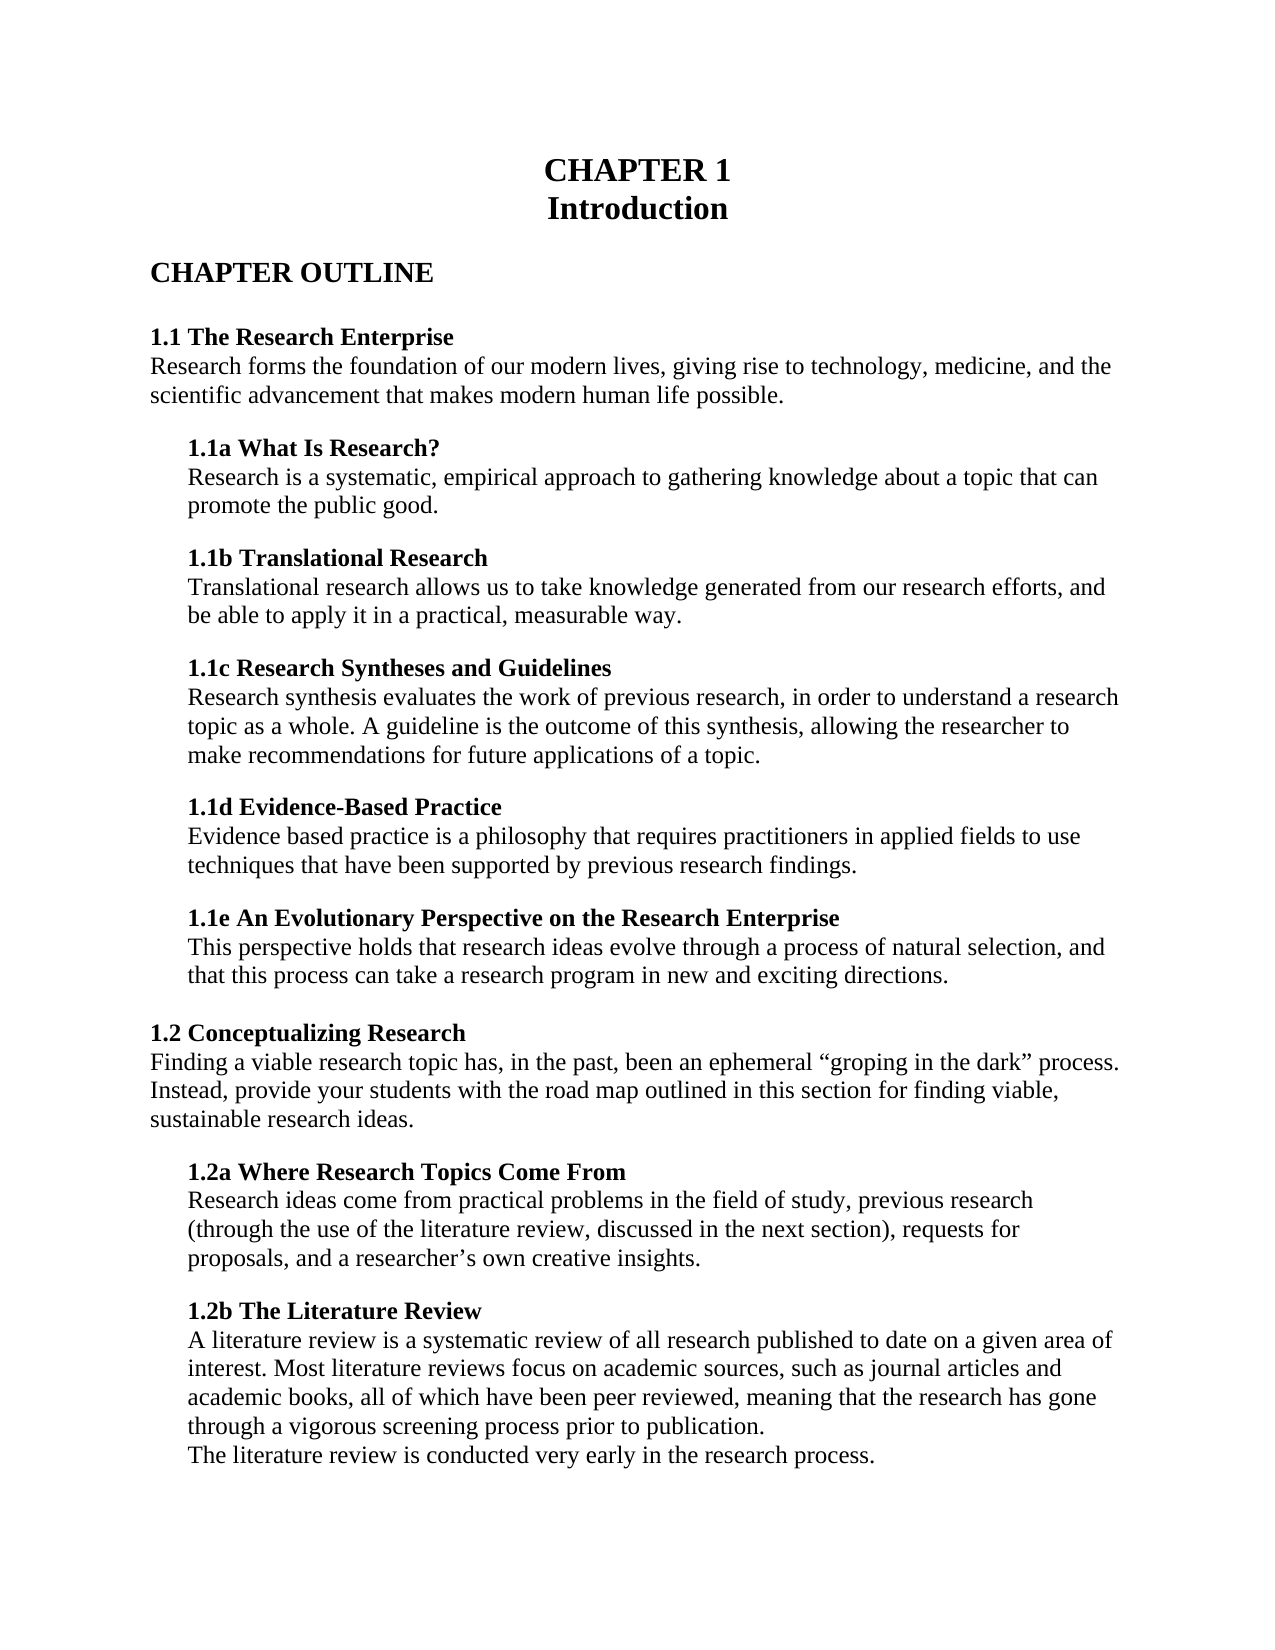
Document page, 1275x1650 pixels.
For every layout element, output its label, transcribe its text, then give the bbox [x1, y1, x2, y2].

list Conceptualizing Research [150, 1018, 1125, 1047]
text CHAPTER OUTLINE [150, 255, 1125, 289]
text Translational research allows us to take knowledge generated from our research efforts, and be able to apply it in a practical, measurable way. [150, 572, 1125, 629]
text Introduction [150, 188, 1125, 227]
text 1.1d Evidence-Based Practice [150, 792, 1125, 821]
text Research ideas come from practical problems in the field of study, previous research (through the use of the literature review, discussed in the next section), requests for proposals, and a researcher’s own creative insights. [150, 1186, 1125, 1272]
text 1.1c Research Syntheses and Guidelines [150, 653, 1125, 682]
text 1.1a What Is Research? [150, 433, 1125, 462]
list The Research Enterprise [150, 322, 1125, 351]
text Research forms the foundation of our modern lives, giving rise to technology, medicine, and the scientific advancement that makes modern human life possible. [150, 351, 1125, 409]
title CHAPTER 1 [150, 150, 1125, 188]
text 1.1e An Evolutionary Perspective on the Research Enterprise [150, 903, 1125, 932]
text Evidence based practice is a philosophy that requires practitioners in applied fields to use techniques that have been supported by previous research findings. [150, 821, 1125, 879]
text The literature review is conducted very early in the research process. [150, 1440, 1125, 1468]
text 1.2a Where Research Topics Come From [150, 1157, 1125, 1186]
text A literature review is a systematic review of all research published to date on a given area of interest. Most literature reviews focus on academic sources, such as journal articles and academic books, all of which have been peer reviewed, meaning that the research has gone through a vigorous screening process prior to publication. [150, 1325, 1125, 1440]
text 1.2b The Literature Review [150, 1296, 1125, 1325]
text Research is a systematic, empirical approach to gathering knowledge about a topic that can promote the public good. [150, 462, 1125, 519]
text Research synthesis evaluates the work of previous research, in order to understand a research topic as a whole. A guideline is the outcome of this synthesis, allowing the researcher to make recommendations for future applications of a topic. [150, 682, 1125, 768]
text 1.1b Translational Research [150, 543, 1125, 572]
text Finding a viable research topic has, in the past, been an ephemeral “groping in the dark” process. Instead, provide your students with the road map outlined in this section for finding viable, sustainable research ideas. [150, 1047, 1125, 1133]
text This perspective holds that research ideas evolve through a process of natural selection, and that this process can take a research program in new and exciting directions. [150, 932, 1125, 989]
